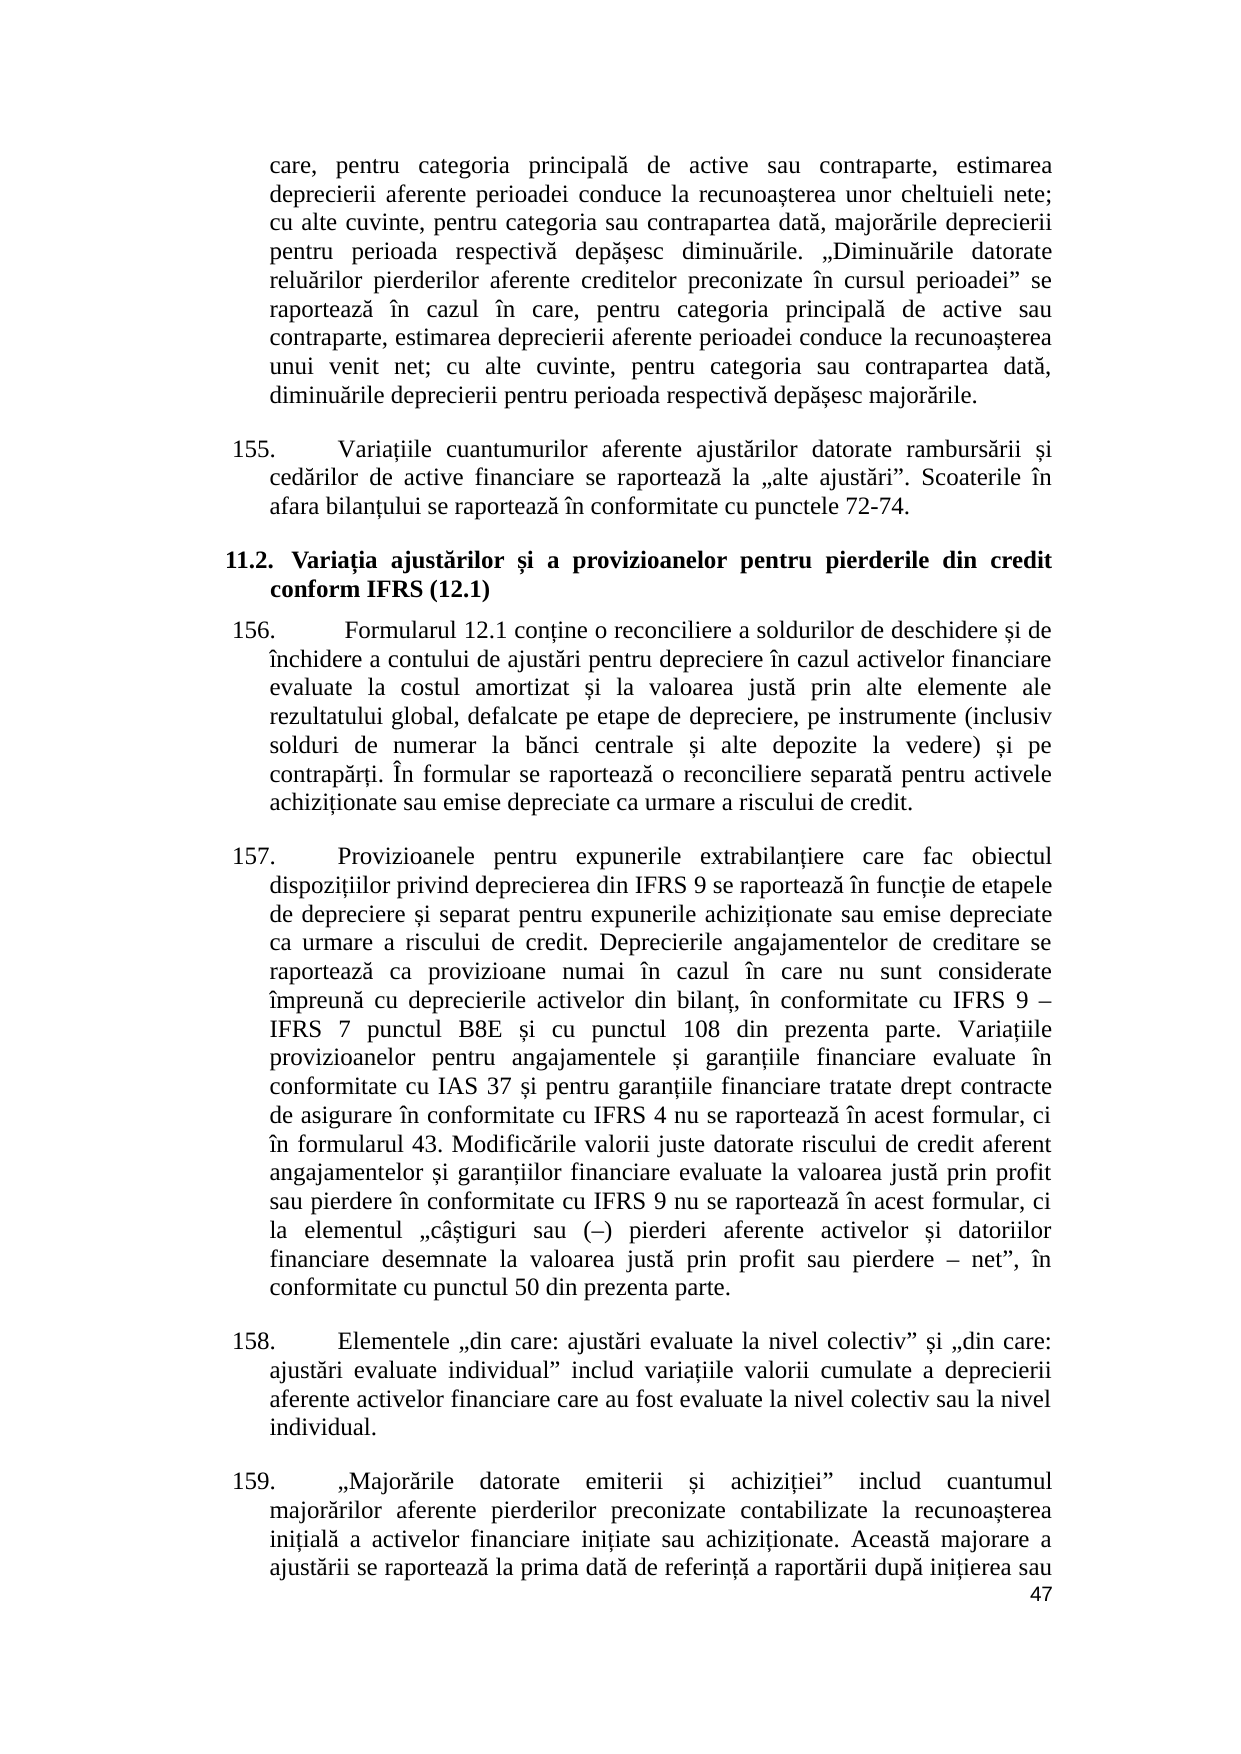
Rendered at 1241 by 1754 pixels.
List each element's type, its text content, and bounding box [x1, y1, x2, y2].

text Formularul 12.1 conține o reconciliere a soldurilor de deschidere și de închidere a contului de ajustări pentru depreciere în cazul activelor financiare evaluate la costul amortizat și la valoarea justă prin alte elemente ale rezultatului global, defalcate pe etape de depreciere, pe instrumente (inclusiv solduri de numerar la bănci centrale și alte depozite la vedere) și pe contrapărți. În formular se raportează o reconciliere separată pentru activele achiziționate sau emise depreciate ca urmare a riscului de credit. [232, 615, 1053, 816]
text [232, 150, 1053, 409]
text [232, 1466, 1053, 1581]
text Provizioanele pentru expunerile extrabilanțiere care fac obiectul dispozițiilor privind deprecierea din IFRS 9 se raportează în funcție de etapele de depreciere și separat pentru expunerile achiziționate sau emise depreciate ca urmare a riscului de credit. Deprecierile angajamentelor de creditare se raportează ca provizioane numai în cazul în care nu sunt considerate împreună cu deprecierile activelor din bilanț, în conformitate cu IFRS 9 – IFRS 7 punctul B8E și cu punctul 108 din prezenta parte. Variațiile provizioanelor pentru angajamentele și garanțiile financiare evaluate în conformitate cu IAS 37 și pentru garanțiile financiare tratate drept contracte de asigurare în conformitate cu IFRS 4 nu se raportează în acest formular, ci în formularul 43. Modificările valorii juste datorate riscului de credit aferent angajamentelor și garanțiilor financiare evaluate la valoarea justă prin profit sau pierdere în conformitate cu IFRS 9 nu se raportează în acest formular, ci la elementul „câștiguri sau (–) pierderi aferente activelor și datoriilor financiare desemnate la valoarea justă prin profit sau pierdere – net”, în conformitate cu punctul 50 din prezenta parte. [232, 841, 1053, 1301]
text Variațiile cuantumurilor aferente ajustărilor datorate rambursării și cedărilor de active financiare se raportează la „alte ajustări”. Scoaterile în afara bilanțului se raportează în conformitate cu punctele 72-74. [232, 434, 1053, 520]
subtitle Variația ajustărilor și a provizioanelor pentru pierderile din credit conform IFRS (12.1) [225, 545, 1053, 602]
text Elementele „din care: ajustări evaluate la nivel colectiv” și „din care: ajustări evaluate individual” includ variațiile valorii cumulate a deprecierii aferente activelor financiare care au fost evaluate la nivel colectiv sau la nivel individual. [232, 1326, 1053, 1441]
